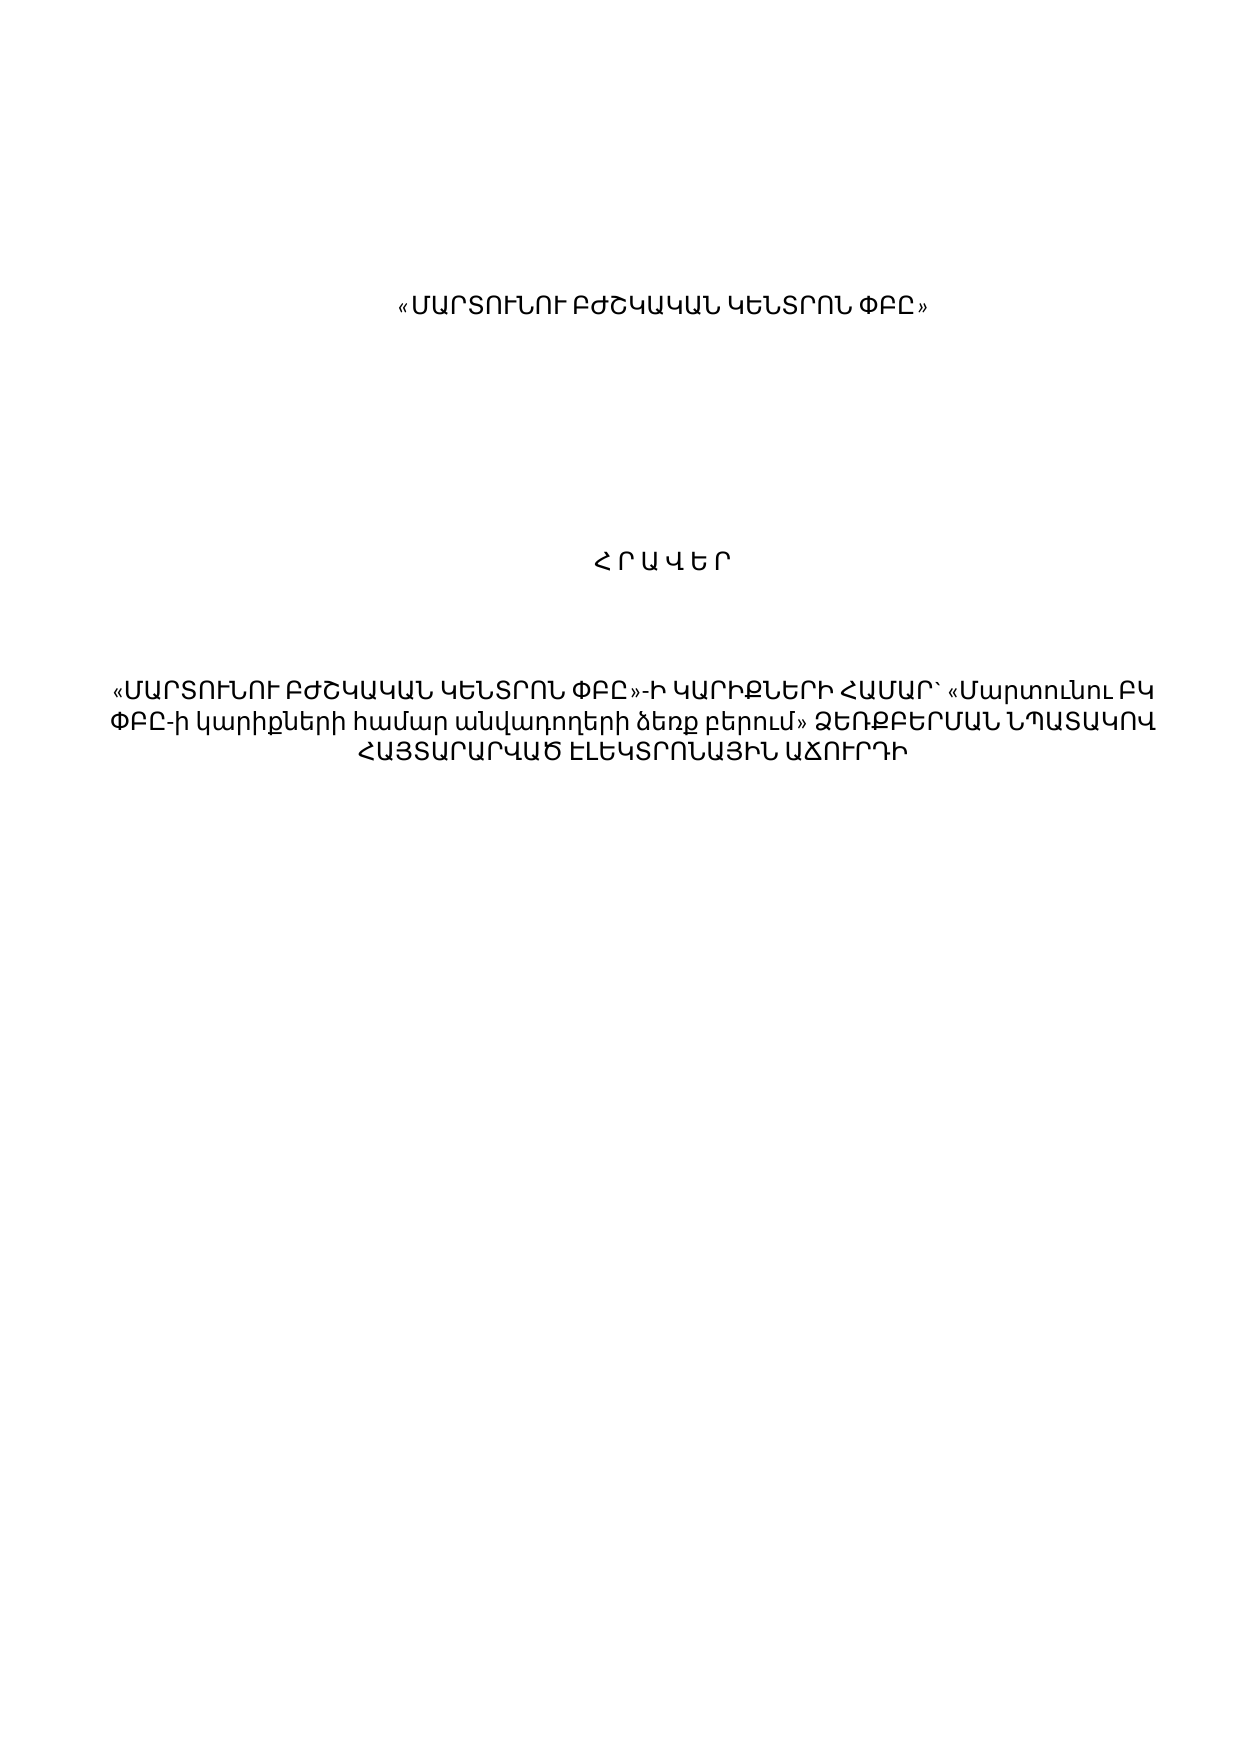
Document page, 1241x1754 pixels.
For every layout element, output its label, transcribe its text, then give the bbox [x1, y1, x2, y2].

text «ՄԱՐՏՈՒՆՈՒ ԲԺՇԿԱԿԱՆ ԿԵՆՏՐՈՆ ՓԲԸ»-Ի ԿԱՐԻՔՆԵՐԻ ՀԱՄԱՐ` «Մարտունու ԲԿ ՓԲԸ-ի կարիքների համար անվադողերի ձեռք բերում» ՁԵՌՔԲԵՐՄԱՆ ՆՊԱՏԱԿՈՎ ՀԱՅՏԱՐԱՐՎԱԾ ԷԼԵԿՏՐՈՆԱՅԻՆ ԱՃՈՒՐԴԻ [94, 676, 1172, 767]
text Հ Ր Ա Վ Ե Ր [94, 546, 1172, 577]
text « ՄԱՐՏՈՒՆՈՒ ԲԺՇԿԱԿԱՆ ԿԵՆՏՐՈՆ ՓԲԸ» [94, 290, 1172, 321]
